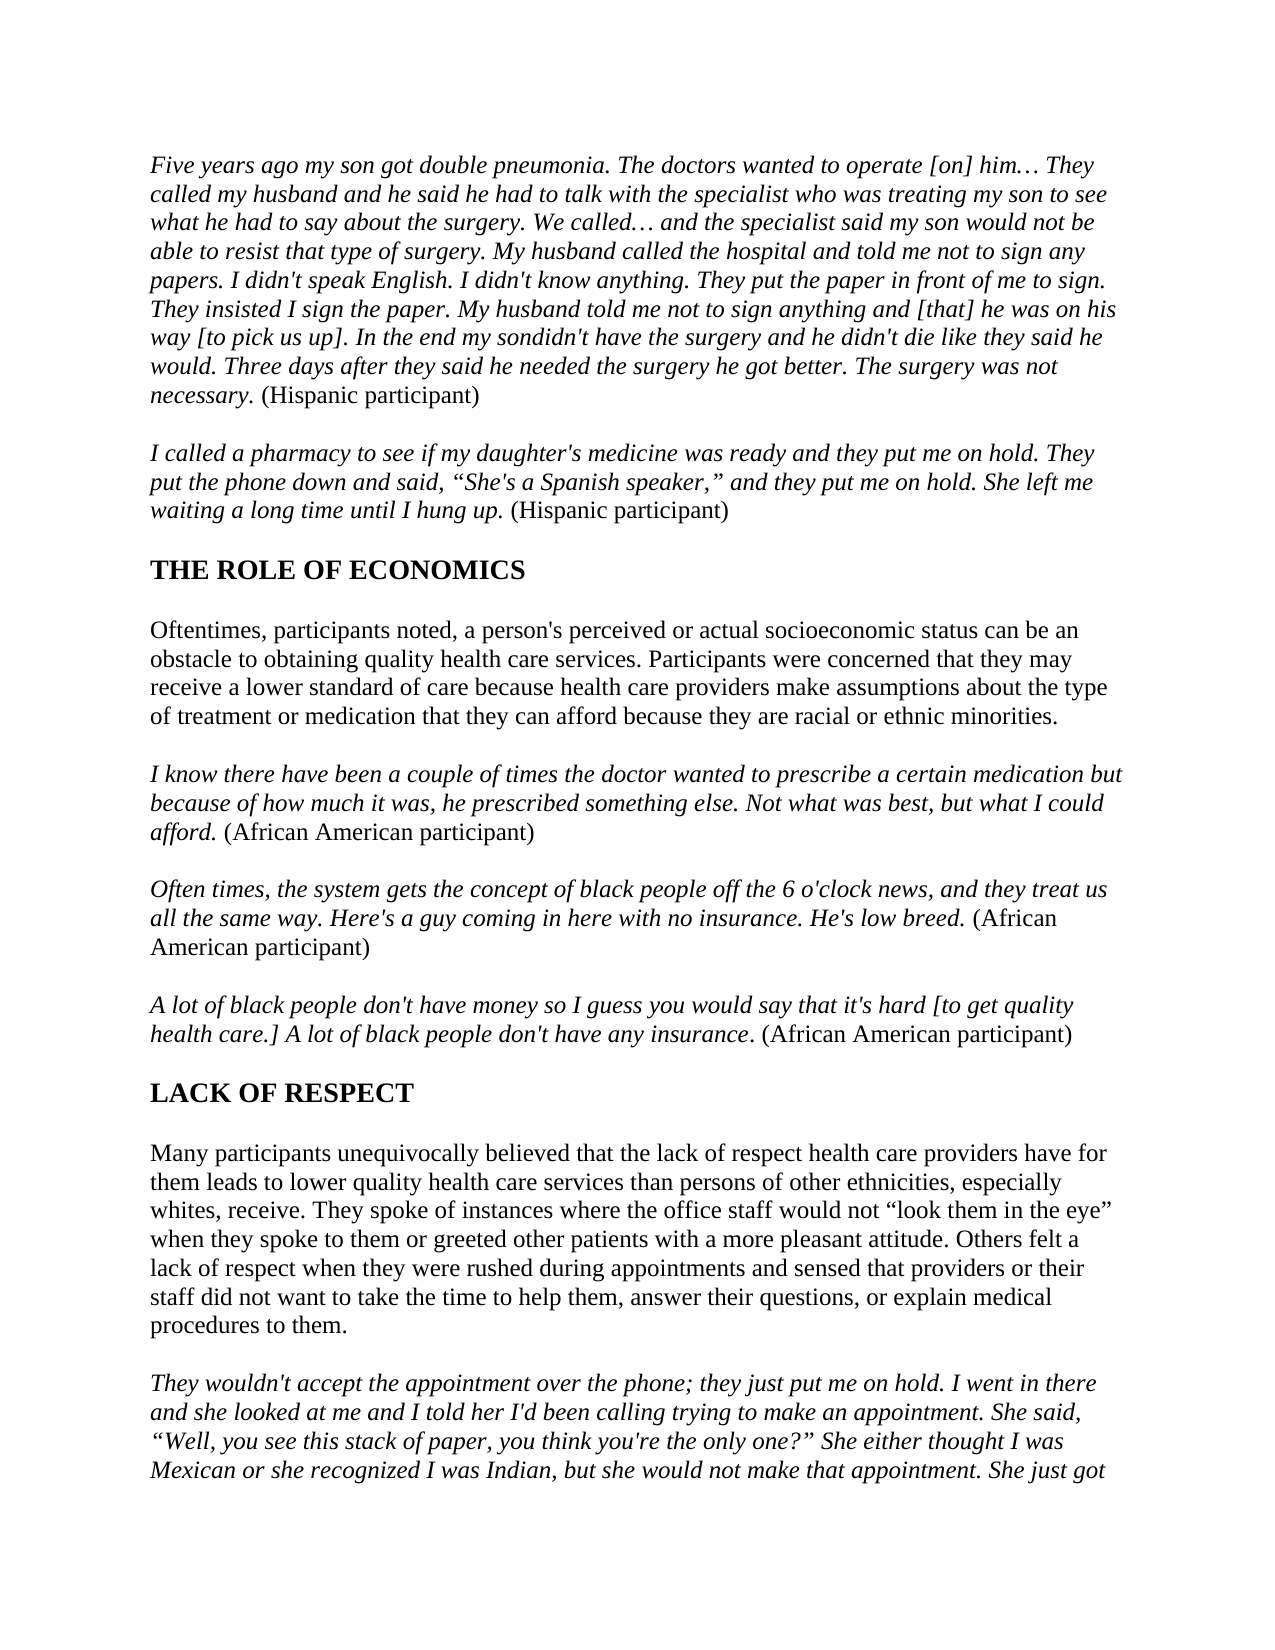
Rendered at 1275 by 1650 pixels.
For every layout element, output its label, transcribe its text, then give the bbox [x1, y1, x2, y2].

text I called a pharmacy to see if my daughter's medicine was ready and they put me on hold. They put the phone down and said, “She's a Spanish speaker,” and they put me on hold. She left me waiting a long time until I hung up. (Hispanic participant) [150, 438, 1125, 524]
text A lot of black people don't have money so I guess you would say that it's hard [to get quality health care.] A lot of black people don't have any insurance. (African American participant) [150, 990, 1125, 1047]
text Often times, the system gets the concept of black people off the 6 o'clock news, and they treat us all the same way. Here's a guy coming in here with no insurance. He's low breed. (African American participant) [150, 874, 1125, 961]
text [150, 1368, 1125, 1483]
text Oftentimes, participants noted, a person's perceived or actual socioeconomic status can be an obstacle to obtaining quality health care services. Participants were concerned that they may receive a lower standard of care because health care providers make assumptions about the type of treatment or medication that they can afford because they are racial or ethnic minorities. [150, 615, 1125, 730]
text Many participants unequivocally believed that the lack of respect health care providers have for them leads to lower quality health care services than persons of other ethnicities, especially whites, receive. They spoke of instances where the office staff would not “look them in the eye” when they spoke to them or greeted other patients with a more pleasant attitude. Others felt a lack of respect when they were rushed during appointments and sensed that providers or their staff did not want to take the time to help them, answer their questions, or explain medical procedures to them. [150, 1138, 1125, 1339]
text LACK OF RESPECT [150, 1077, 1125, 1109]
text Five years ago my son got double pneumonia. The doctors wanted to operate [on] him… They called my husband and he said he had to talk with the specialist who was treating my son to see what he had to say about the surgery. We called… and the specialist said my son would not be able to resist that type of surgery. My husband called the hospital and told me not to sign any papers. I didn't speak English. I didn't know anything. They put the paper in front of me to sign. They insisted I sign the paper. My husband told me not to sign anything and [that] he was on his way [to pick us up]. In the end my sondidn't have the surgery and he didn't die like they said he would. Three days after they said he needed the surgery he got better. The surgery was not necessary. (Hispanic participant) [150, 150, 1125, 409]
text THE ROLE OF ECONOMICS [150, 553, 1125, 586]
text I know there have been a couple of times the doctor wanted to prescribe a certain medication but because of how much it was, he prescribed something else. Not what was best, but what I could afford. (African American participant) [150, 759, 1125, 845]
